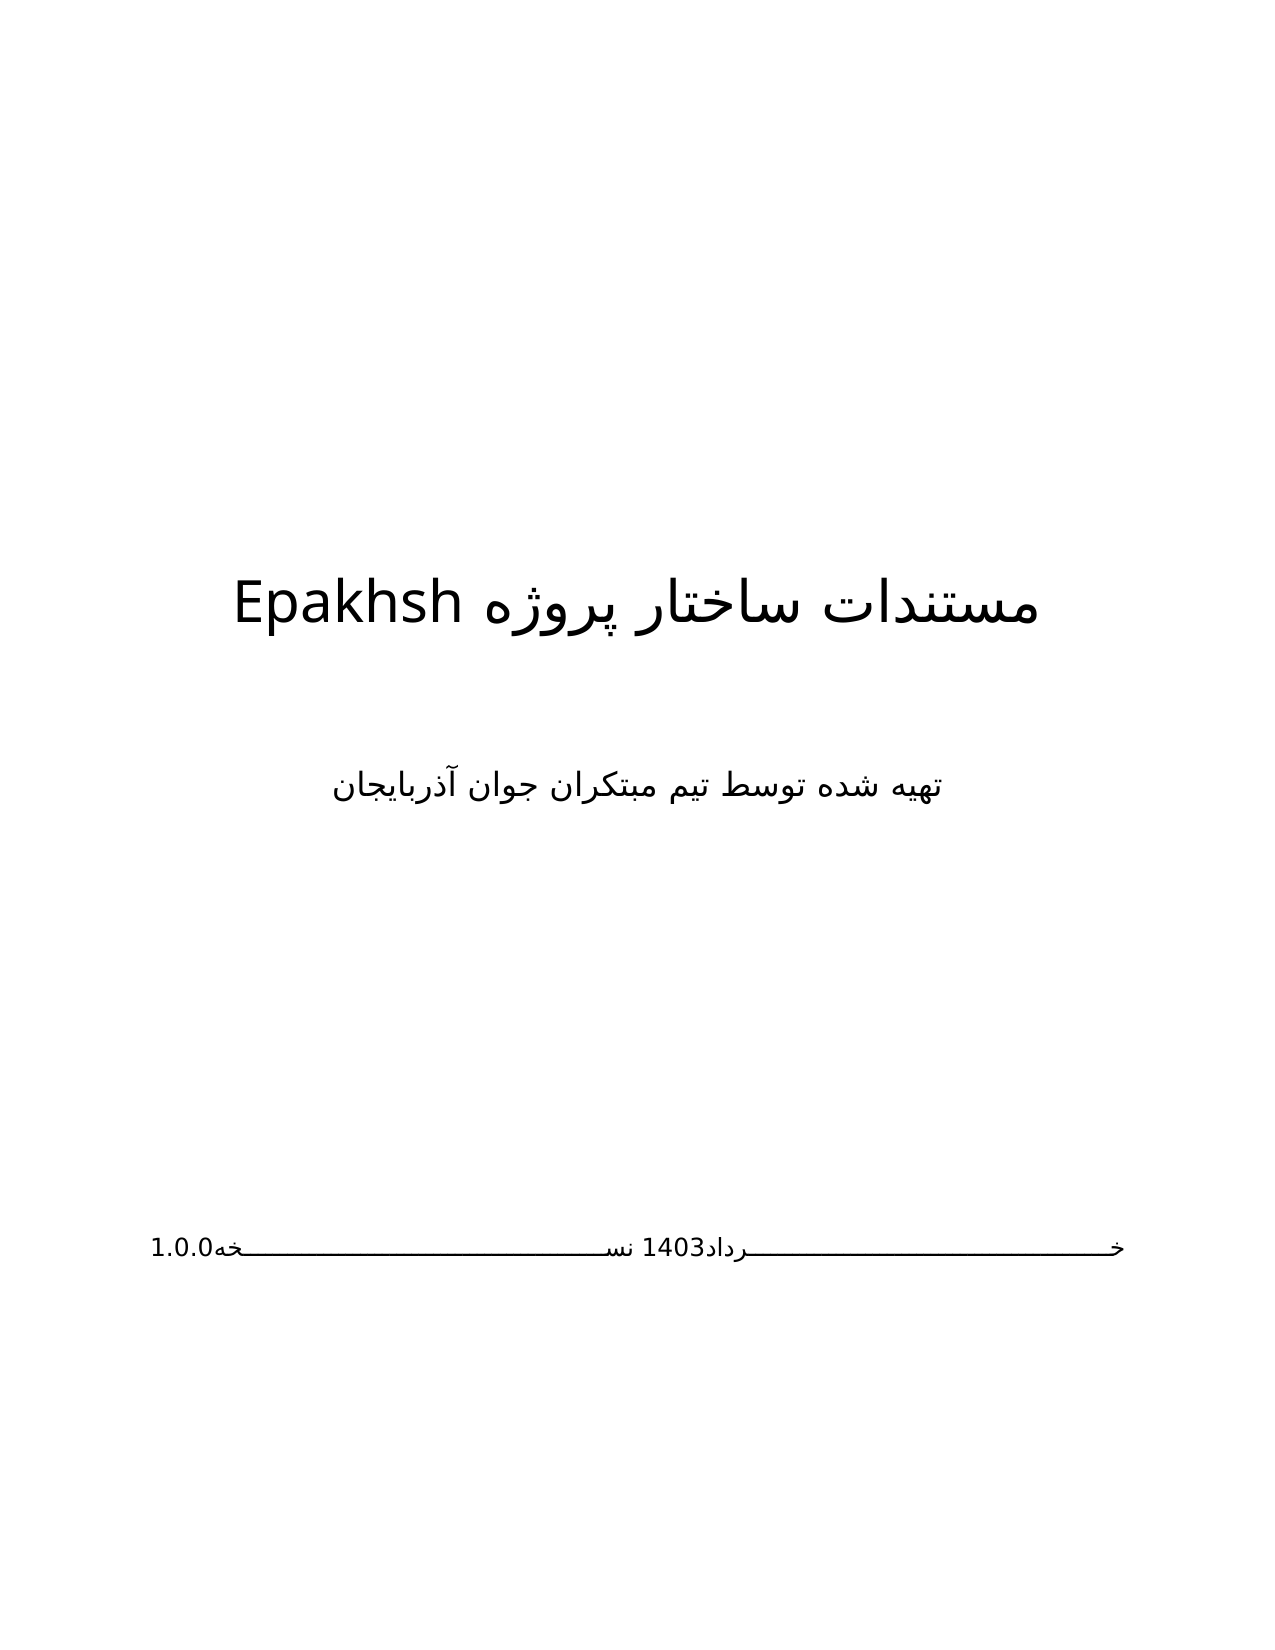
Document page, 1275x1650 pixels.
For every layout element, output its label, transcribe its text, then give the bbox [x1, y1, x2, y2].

text مستندات ساختار پروژه Epakhsh [150, 560, 1125, 639]
text تهیه شده توسط تیم مبتکران جوان آذربایجان [150, 765, 1125, 804]
text خرداد1403 نسخه1.0.0 [150, 1233, 1125, 1263]
